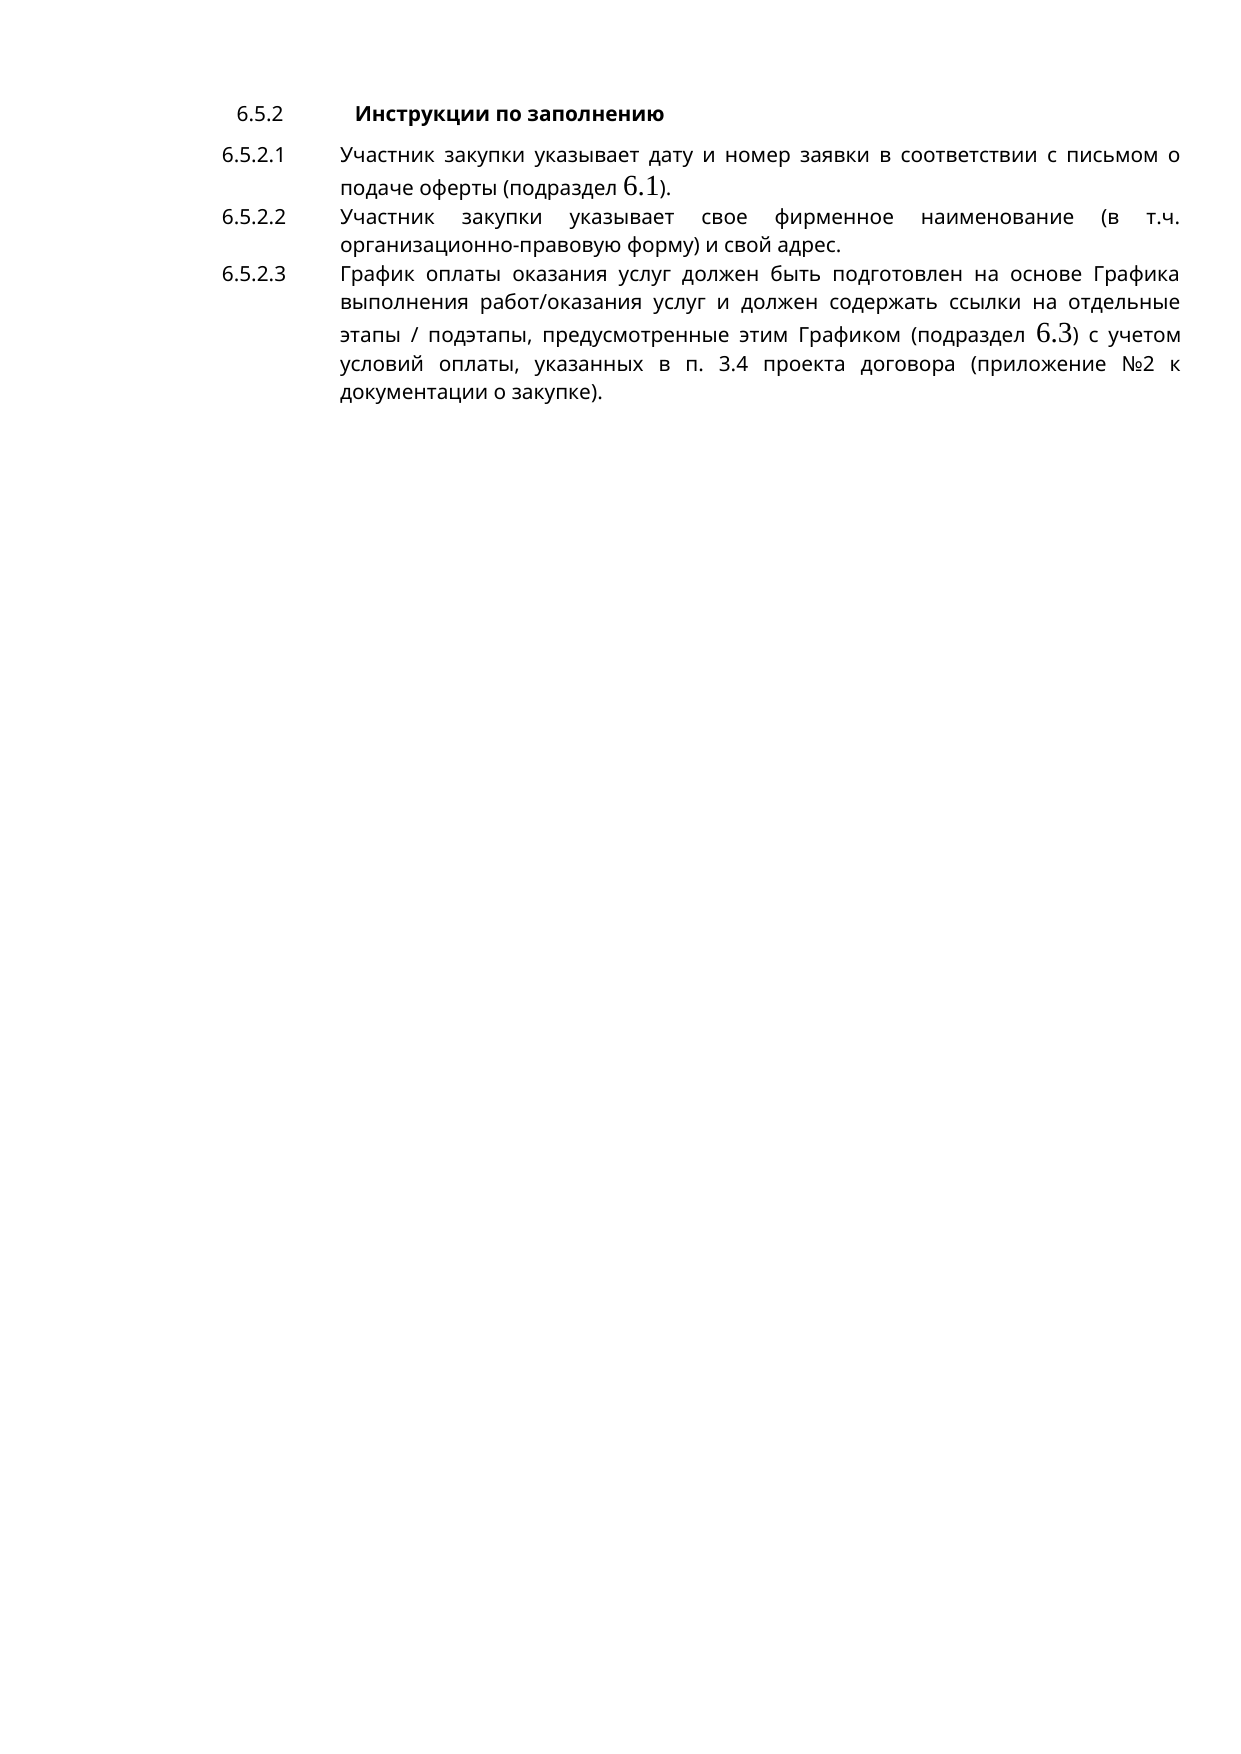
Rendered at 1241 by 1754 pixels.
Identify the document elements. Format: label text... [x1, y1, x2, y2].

list Инструкции по заполнению [236, 99, 1181, 127]
list Участник закупки указывает дату и номер заявки в соответствии с письмом о подаче оферты (подраздел 6.1). [222, 140, 1181, 202]
list График оплаты оказания услуг должен быть подготовлен на основе Графика выполнения работ/оказания услуг и должен содержать ссылки на отдельные этапы / подэтапы, предусмотренные этим Графиком (подраздел 6.3) с учетом условий оплаты, указанных в п. 3.4 проекта договора (приложение №2 к документации о закупке). [222, 259, 1181, 406]
list Участник закупки указывает свое фирменное наименование (в т.ч. организационно-правовую форму) и свой адрес. [222, 202, 1181, 259]
